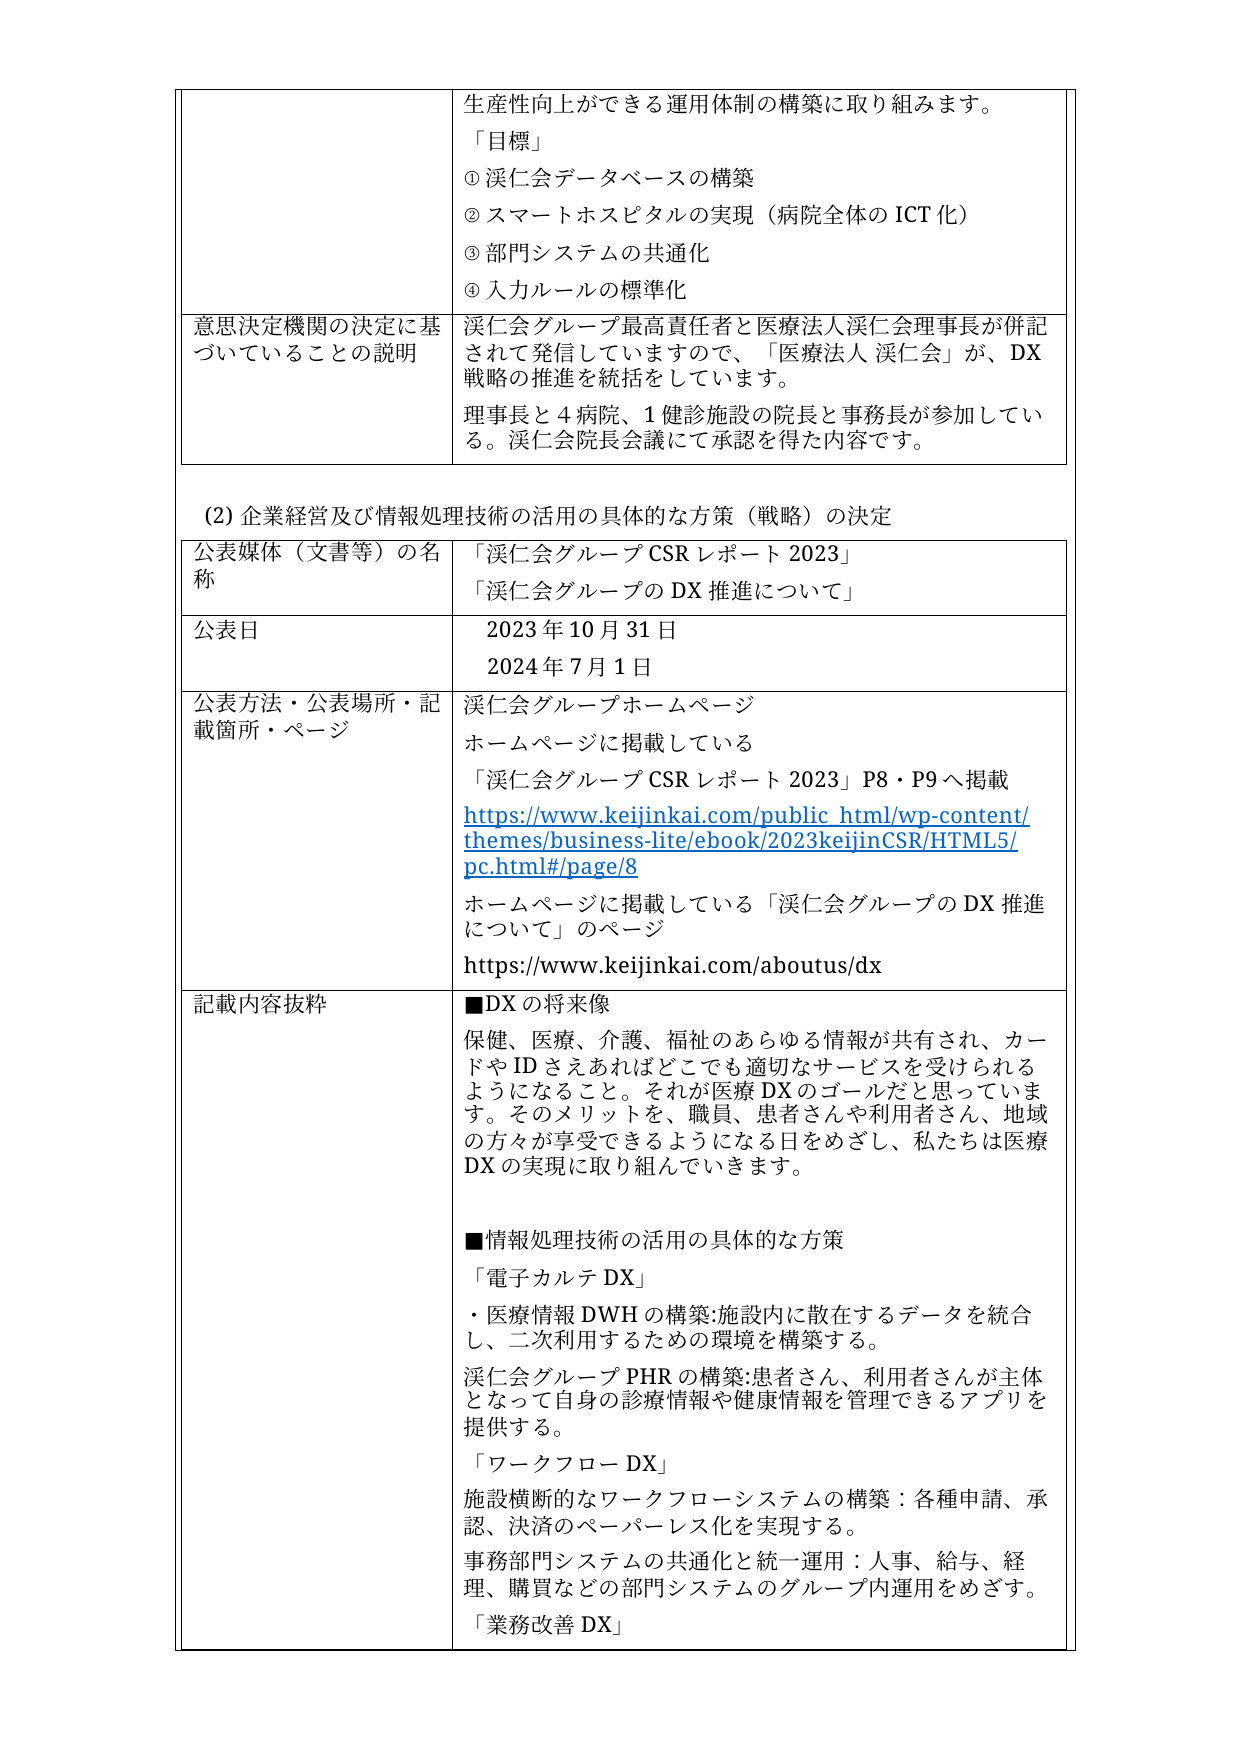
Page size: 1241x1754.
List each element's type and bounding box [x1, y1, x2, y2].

table_cell [176, 90, 1075, 1650]
